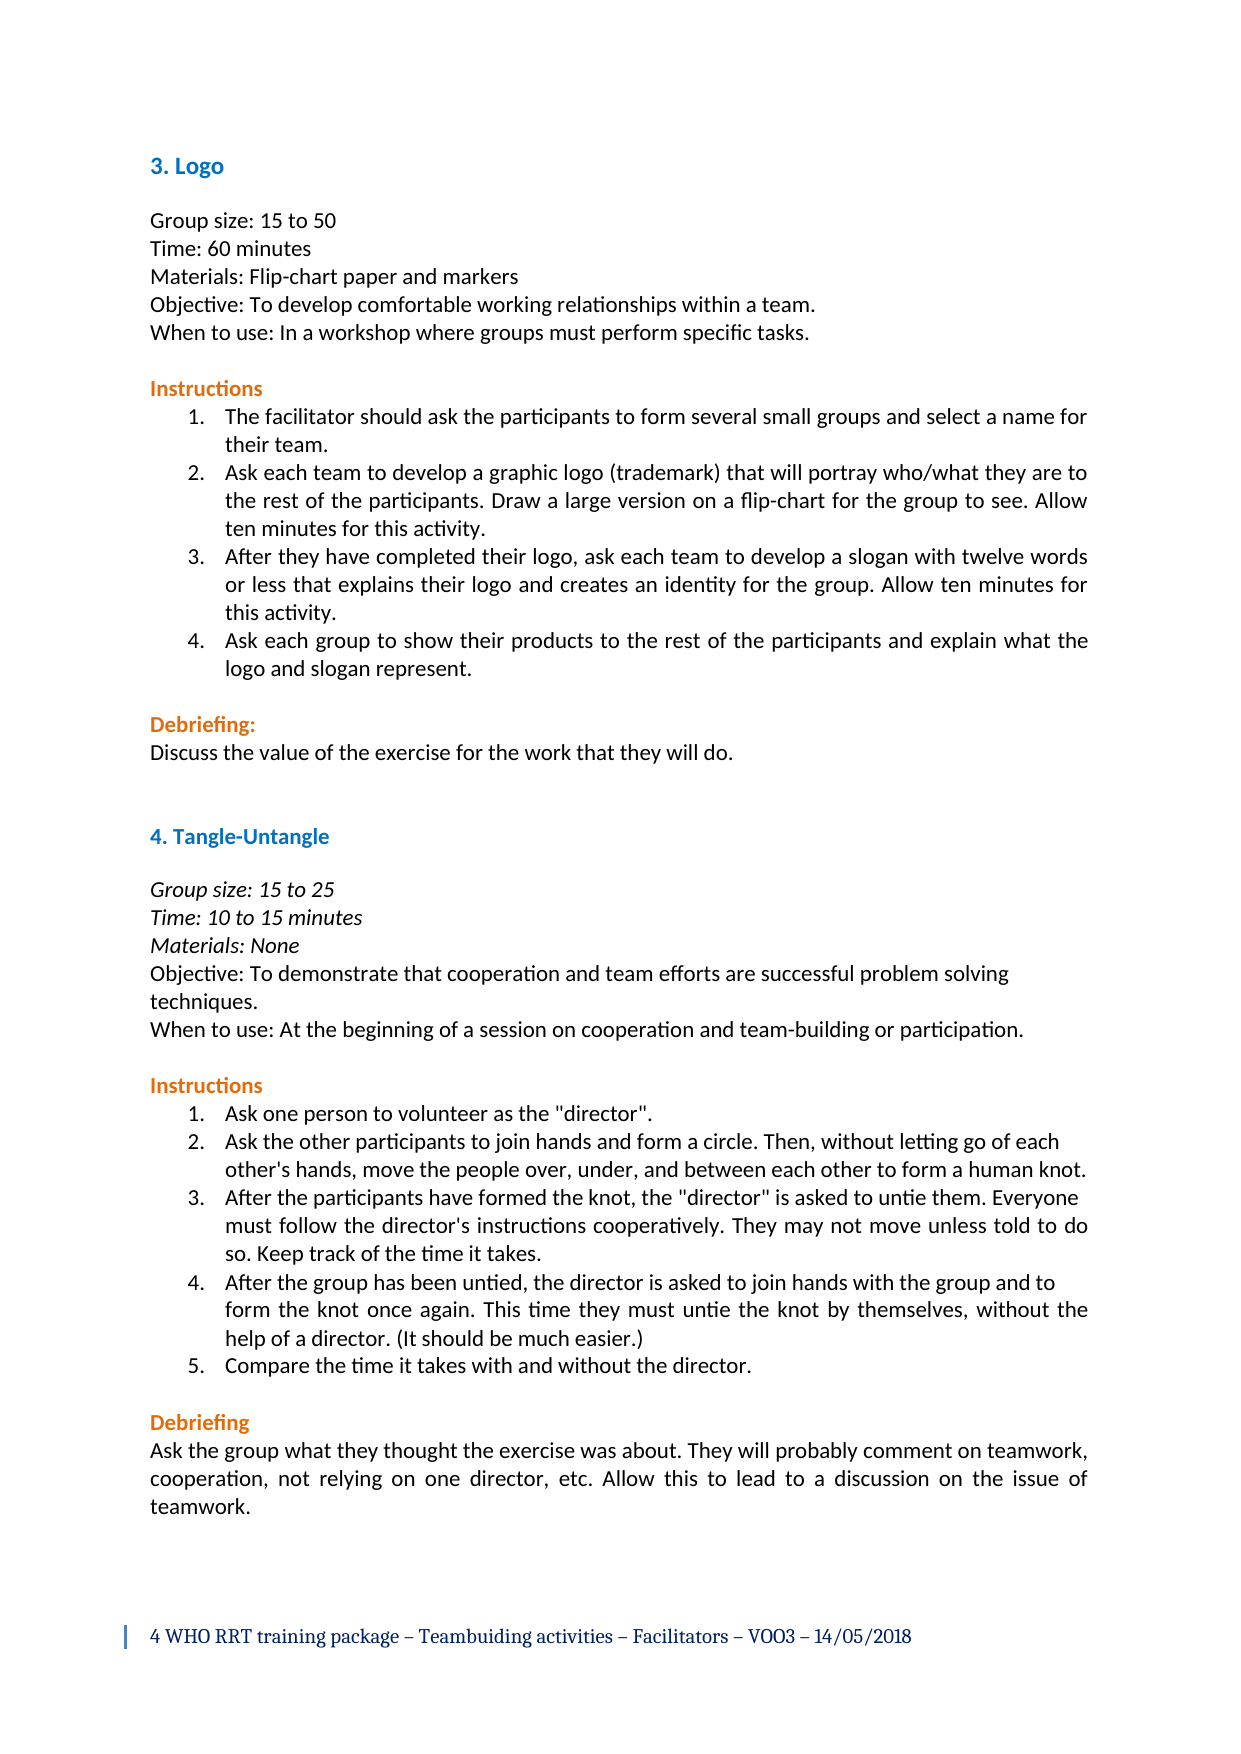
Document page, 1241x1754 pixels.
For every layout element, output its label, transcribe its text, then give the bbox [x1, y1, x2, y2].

list Compare the time it takes with and without the director. [187, 1352, 1090, 1380]
list After the group has been untied, the director is asked to join hands with the group and to [187, 1268, 1090, 1296]
text Instructions [150, 374, 1090, 402]
list must follow the director's instructions cooperatively. They may not move unless told to do so. Keep track of the time it takes. [225, 1212, 1090, 1268]
list Ask each team to develop a graphic logo (trademark) that will portray who/what they are to the rest of the participants. Draw a large version on a flip-chart for the group to see. Allow ten minutes for this activity. [187, 458, 1090, 542]
list After the participants have formed the knot, the "director" is asked to untie them. Everyone [187, 1183, 1090, 1212]
text techniques. [150, 987, 1090, 1015]
text Instructions [150, 1071, 1090, 1099]
text Discuss the value of the exercise for the work that they will do. [150, 738, 1090, 766]
list After they have completed their logo, ask each team to develop a slogan with twelve words or less that explains their logo and creates an identity for the group. Allow ten minutes for this activity. [187, 542, 1090, 626]
text When to use: At the beginning of a session on cooperation and team-building or participation. [150, 1015, 1090, 1043]
text Group size: 15 to 25 [150, 875, 1090, 903]
text Objective: To develop comfortable working relationships within a team. [150, 290, 1090, 318]
text 4. Tangle-Untangle [150, 822, 1090, 850]
text Ask the group what they thought the exercise was about. They will probably comment on teamwork, cooperation, not relying on one director, etc. Allow this to lead to a discussion on the issue of teamwork. [150, 1436, 1090, 1520]
list form the knot once again. This time they must untie the knot by themselves, without the help of a director. (It should be much easier.) [225, 1296, 1090, 1352]
text Materials: Flip-chart paper and markers [150, 262, 1090, 290]
text Group size: 15 to 50 [150, 206, 1090, 234]
text Time: 10 to 15 minutes [150, 903, 1090, 931]
text Debriefing: [150, 710, 1090, 738]
list Ask each group to show their products to the rest of the participants and explain what the logo and slogan represent. [187, 626, 1090, 682]
text Objective: To demonstrate that cooperation and team efforts are successful problem solving [150, 959, 1090, 987]
text Debriefing [150, 1408, 1090, 1436]
list The facilitator should ask the participants to form several small groups and select a name for their team. [187, 402, 1090, 458]
text When to use: In a workshop where groups must perform specific tasks. [150, 318, 1090, 346]
list Ask the other participants to join hands and form a circle. Then, without letting go of each [187, 1127, 1090, 1156]
list other's hands, move the people over, under, and between each other to form a human knot. [225, 1156, 1090, 1183]
text Time: 60 minutes [150, 234, 1090, 262]
text 3. Logo [150, 150, 1090, 181]
list Ask one person to volunteer as the "director". [187, 1099, 1090, 1127]
text Materials: None [150, 931, 1090, 959]
